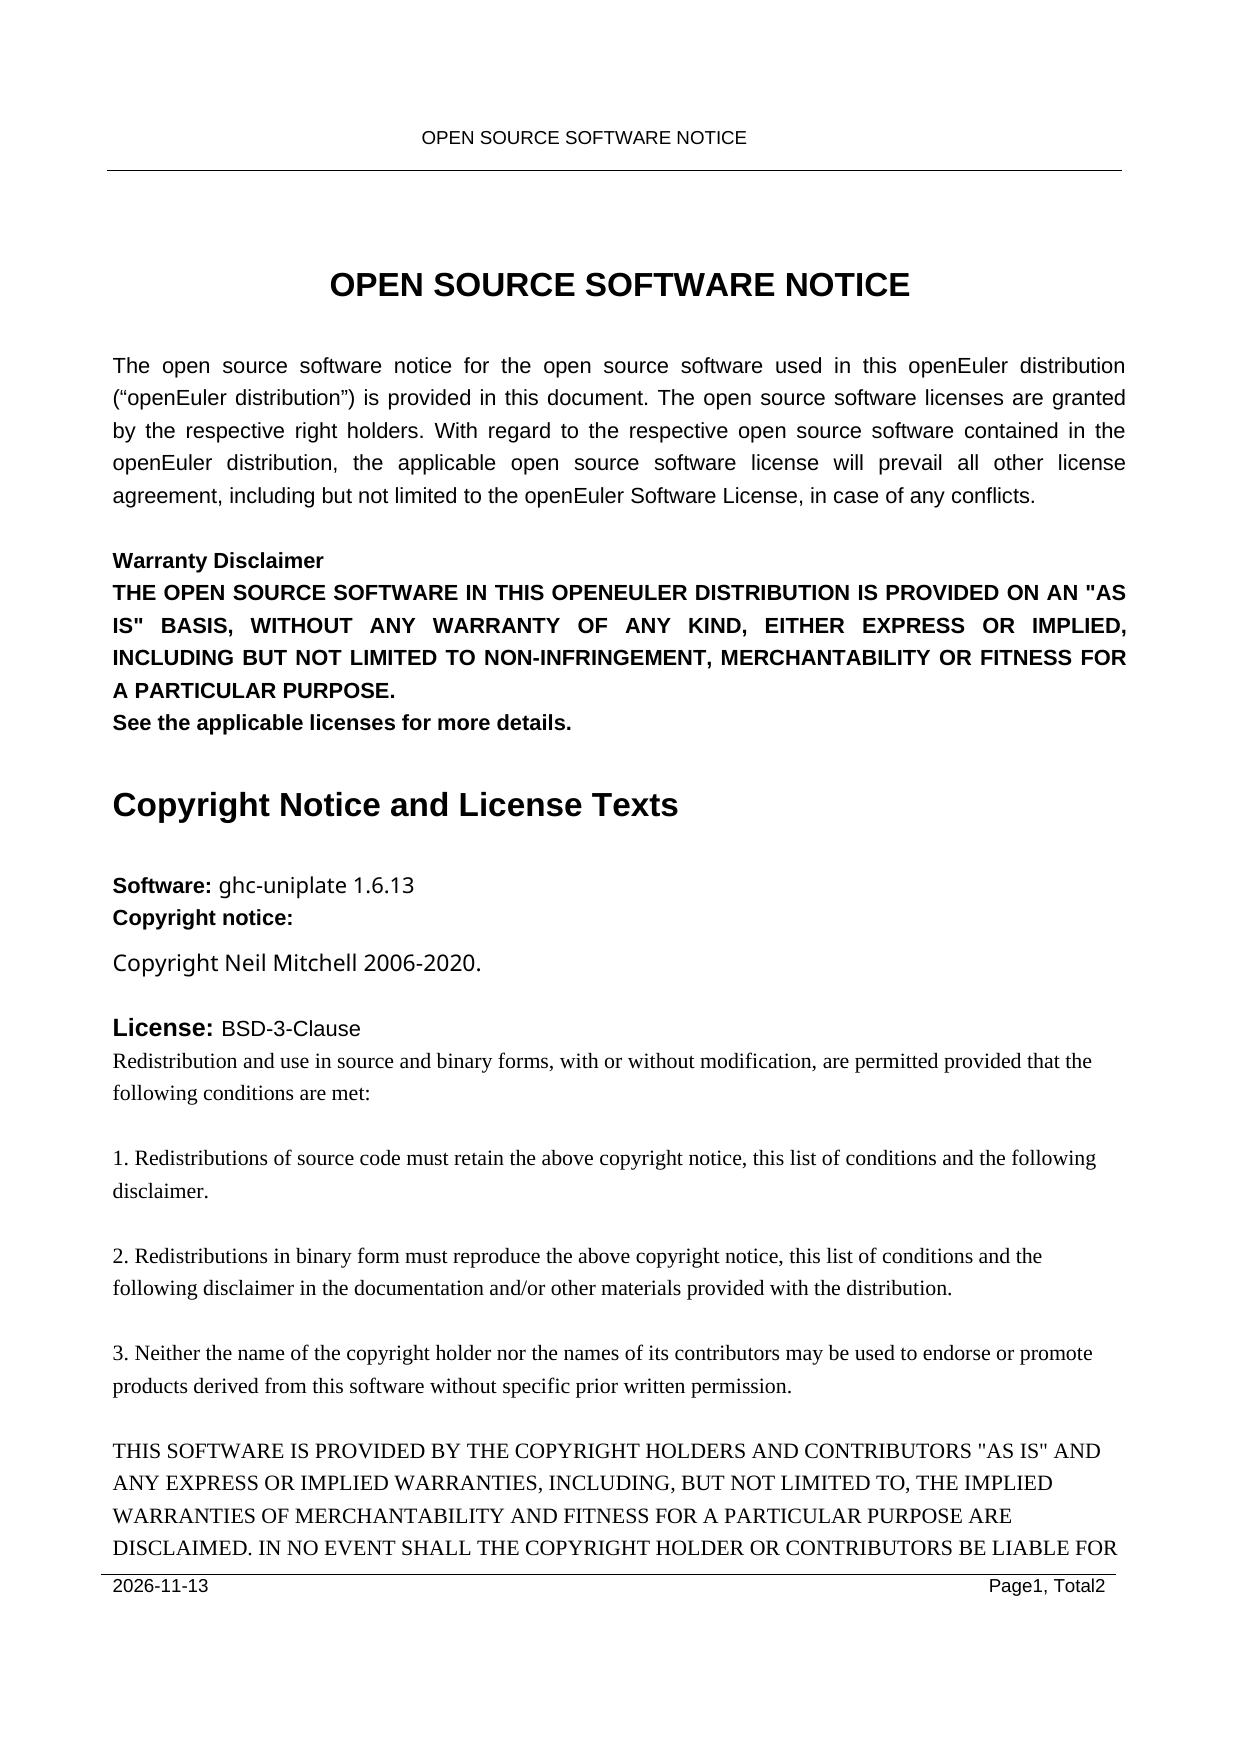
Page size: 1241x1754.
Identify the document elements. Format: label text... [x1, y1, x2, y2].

text Copyright notice: [112, 901, 1128, 934]
text Copyright Neil Mitchell 2006-2020. [112, 947, 1128, 1012]
text The open source software notice for the open source software used in this openEuler distribution (“openEuler distribution”) is provided in this document. The open source software licenses are granted by the respective right holders. With regard to the respective open source software contained in the openEuler distribution, the applicable open source software license will prevail all other license agreement, including but not limited to the openEuler Software License, in case of any conflicts. [112, 349, 1128, 511]
text Warranty Disclaimer [112, 544, 1128, 576]
text Copyright Notice and License Texts [112, 771, 1128, 836]
title Software: ghc-uniplate 1.6.13 [112, 869, 1128, 901]
text THE OPEN SOURCE SOFTWARE IN THIS OPENEULER DISTRIBUTION IS PROVIDED ON AN "AS IS" BASIS, WITHOUT ANY WARRANTY OF ANY KIND, EITHER EXPRESS OR IMPLIED, INCLUDING BUT NOT LIMITED TO NON-INFRINGEMENT, MERCHANTABILITY OR FITNESS FOR A PARTICULAR PURPOSE. See the applicable licenses for more details. [112, 576, 1128, 739]
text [112, 1044, 1128, 1564]
text OPEN SOURCE SOFTWARE NOTICE [112, 251, 1128, 316]
text License: BSD-3-Clause [112, 1012, 1128, 1044]
